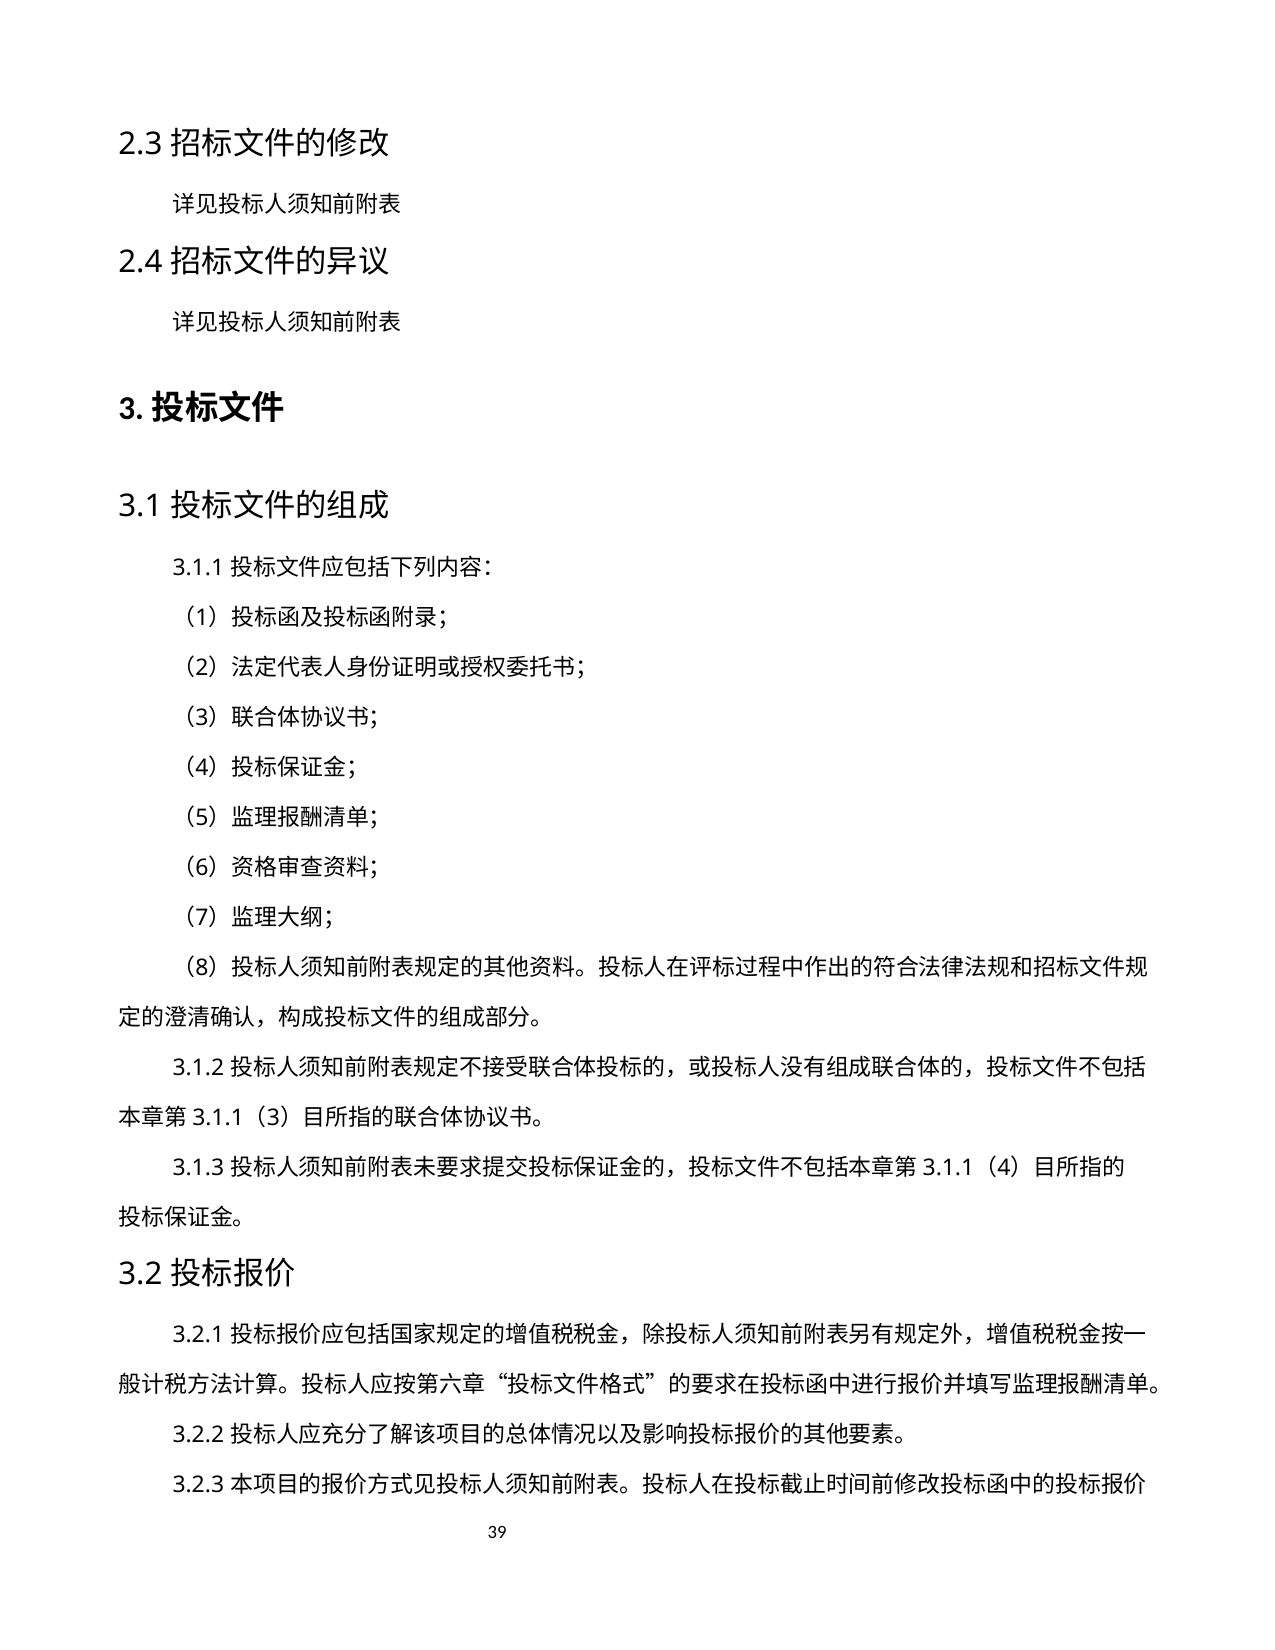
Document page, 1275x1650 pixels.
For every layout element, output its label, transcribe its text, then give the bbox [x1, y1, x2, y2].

text 3.1.1 投标文件应包括下列内容： [172, 548, 1157, 582]
subtitle 招标文件的异议 [118, 236, 1157, 281]
subtitle 投标文件 [118, 381, 1157, 429]
text 3.2.2 投标人应充分了解该项目的总体情况以及影响投标报价的其他要素。 [172, 1416, 1157, 1449]
text （5）监理报酬清单； [172, 798, 1157, 832]
text 般计税方法计算。投标人应按第六章“投标文件格式”的要求在投标函中进行报价并填写监理报酬清单。 [118, 1366, 1157, 1399]
text 本章第 3.1.1（3）目所指的联合体协议书。 [118, 1098, 1157, 1132]
subtitle 投标报价 [118, 1248, 1157, 1293]
text 定的澄清确认，构成投标文件的组成部分。 [118, 998, 1157, 1032]
text （8）投标人须知前附表规定的其他资料。投标人在评标过程中作出的符合法律法规和招标文件规 [172, 948, 1157, 982]
text （1）投标函及投标函附录； [172, 598, 1157, 632]
text （7）监理大纲； [172, 898, 1157, 932]
text 3.2.1 投标报价应包括国家规定的增值税税金，除投标人须知前附表另有规定外，增值税税金按一 [172, 1316, 1157, 1349]
text （3）联合体协议书； [172, 698, 1157, 732]
subtitle 招标文件的修改 [118, 118, 1157, 163]
text 投标保证金。 [118, 1198, 1157, 1232]
text 3.1.3 投标人须知前附表未要求提交投标保证金的，投标文件不包括本章第 3.1.1（4）目所指的 [172, 1148, 1157, 1182]
subtitle 投标文件的组成 [118, 480, 1157, 526]
text 3.2.3 本项目的报价方式见投标人须知前附表。投标人在投标截止时间前修改投标函中的投标报价 [172, 1466, 1157, 1499]
text 详见投标人须知前附表 [172, 186, 1157, 219]
text （2）法定代表人身份证明或授权委托书； [172, 648, 1157, 682]
text （6）资格审查资料； [172, 848, 1157, 882]
text 3.1.2 投标人须知前附表规定不接受联合体投标的，或投标人没有组成联合体的，投标文件不包括 [172, 1048, 1157, 1082]
text 详见投标人须知前附表 [172, 304, 1157, 337]
text （4）投标保证金； [172, 748, 1157, 782]
